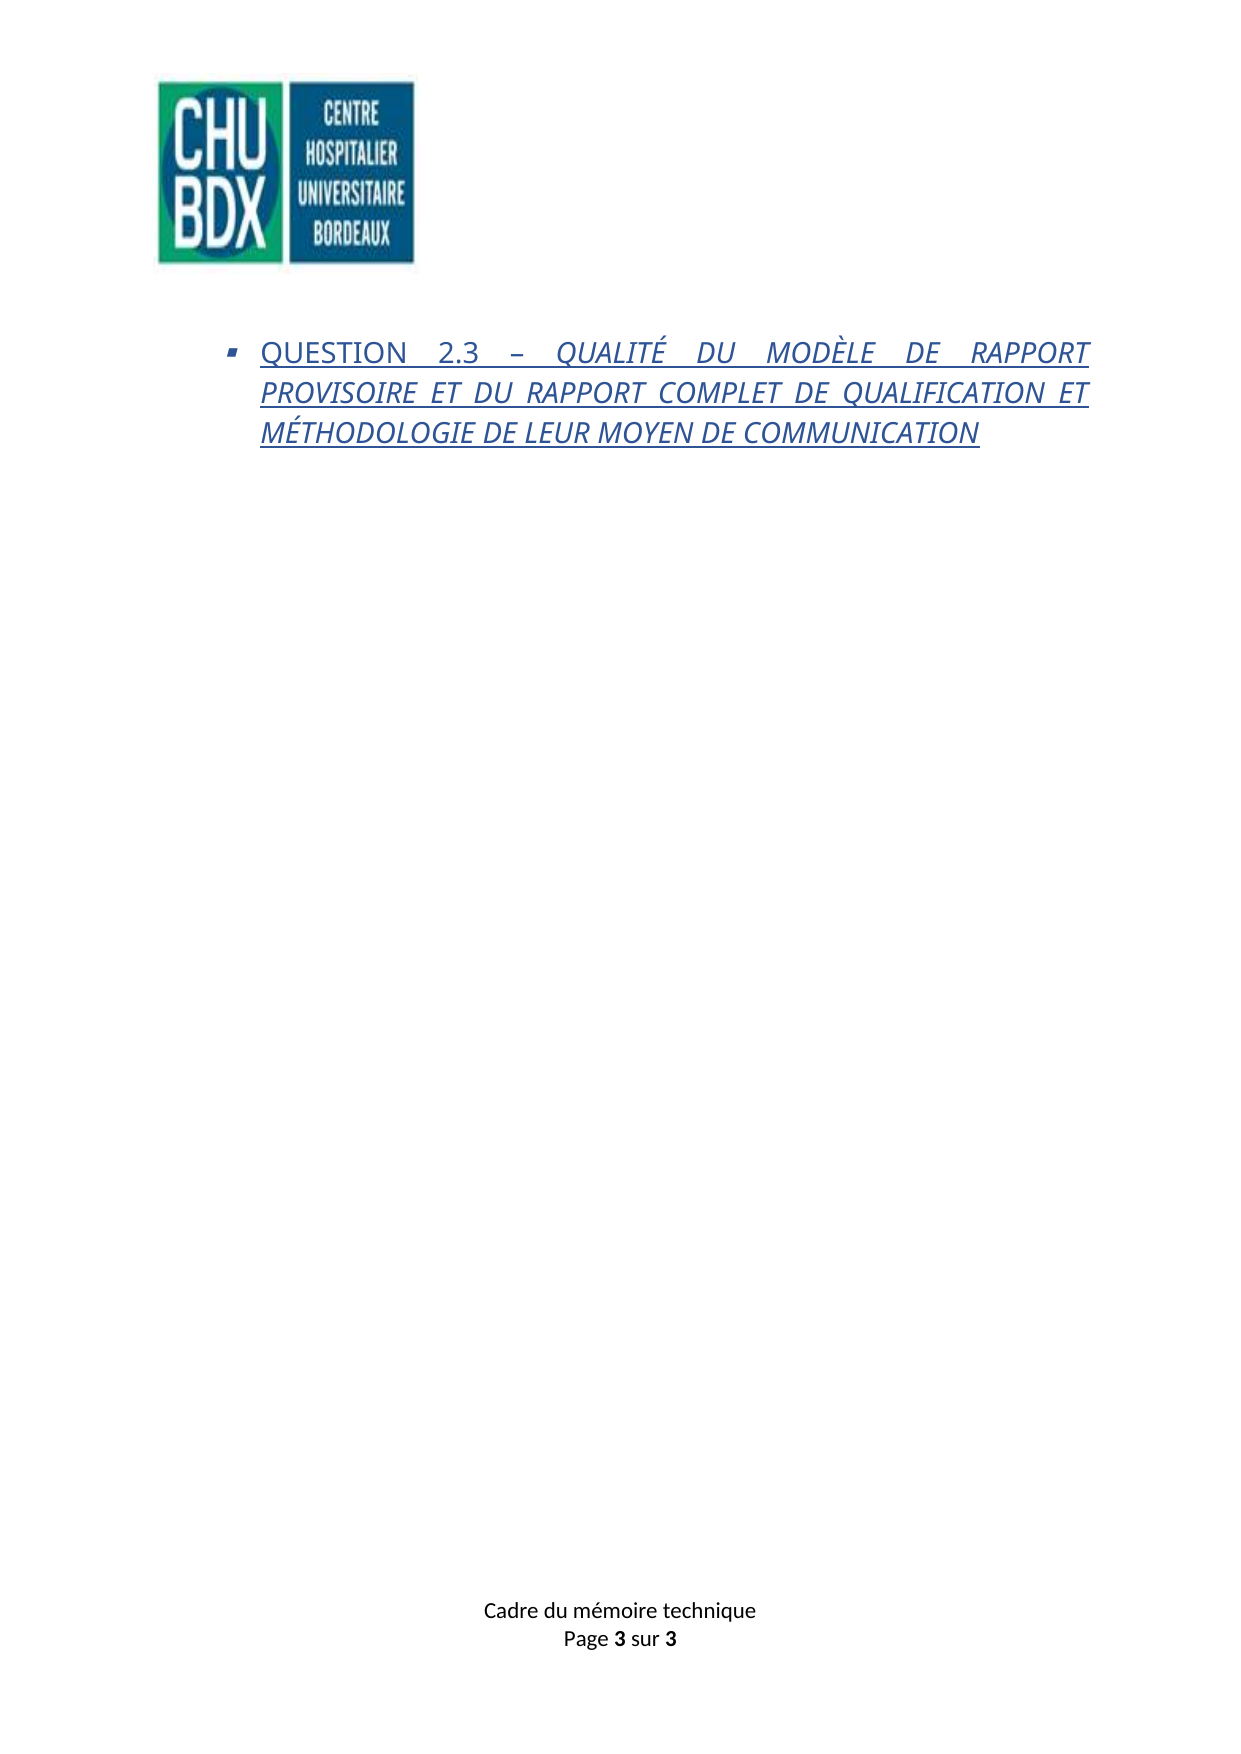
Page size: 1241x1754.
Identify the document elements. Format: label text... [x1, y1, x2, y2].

picture [152, 73, 420, 274]
subtitle QUESTION 2.3 – Qualité du modèle de rapport provisoire et du rapport complet de qualification et méthodologie de leur moyen de communication [223, 333, 1093, 452]
